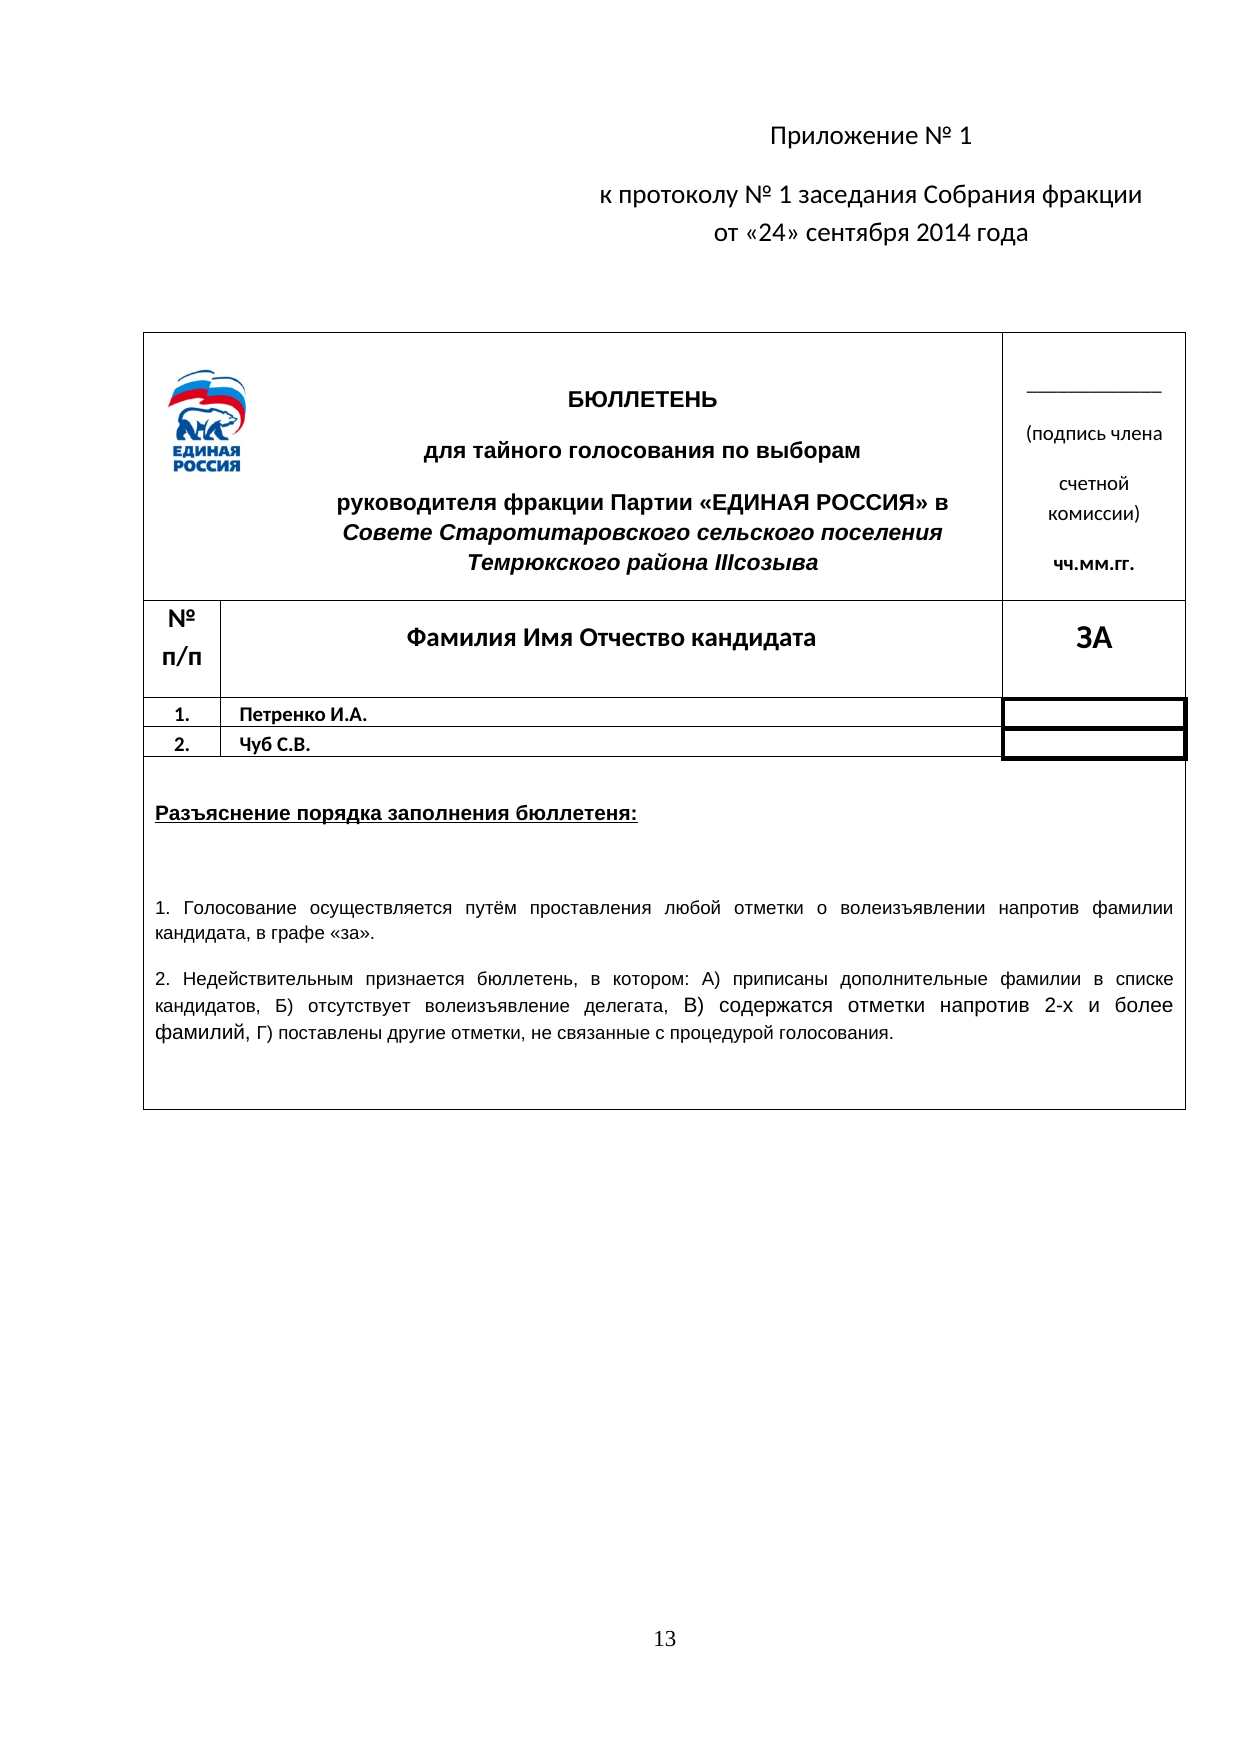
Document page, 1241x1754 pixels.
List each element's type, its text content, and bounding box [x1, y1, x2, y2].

table_cell 1. [144, 698, 220, 726]
text к протоколу № 1 заседания Собрания фракции от «24» сентября 2014 года [591, 177, 1152, 248]
table_header БЮЛЛЕТЕНЬ для тайного голосования по выборам руководителя фракции Партии «ЕДИНАЯ РОССИЯ» в Совете Старотитаровского сельского поселения Темрюкского района IIIсозыва [144, 333, 1002, 600]
table_cell № п/п [144, 601, 220, 697]
text Приложение № 1 [591, 118, 1152, 151]
table_header _____________ (подпись члена счетной комиссии) чч.мм.гг. [1003, 333, 1185, 600]
table_cell 2. [144, 727, 220, 756]
table_cell [1005, 731, 1183, 756]
table_cell Разъяснение порядка заполнения бюллетеня: 1. Голосование осуществляется путём проставления любой отметки о волеизъявлении напротив фамилии кандидата, в графе «за». 2. Недействительным признается бюллетень, в котором: А) приписаны дополнительные фамилии в списке кандидатов, Б) отсутствует волеизъявление делегата, В) содержатся отметки напротив 2-х и более фамилий, Г) поставлены другие отметки, не связанные с процедурой голосования. [144, 757, 1185, 1109]
table_cell Чуб С.В. [221, 727, 1001, 756]
table_cell Фамилия Имя Отчество кандидата [221, 601, 1002, 697]
picture [166, 364, 249, 476]
table_cell ЗА [1003, 601, 1185, 697]
table_cell [1005, 701, 1183, 726]
table_cell Петренко И.А. [221, 698, 1001, 726]
